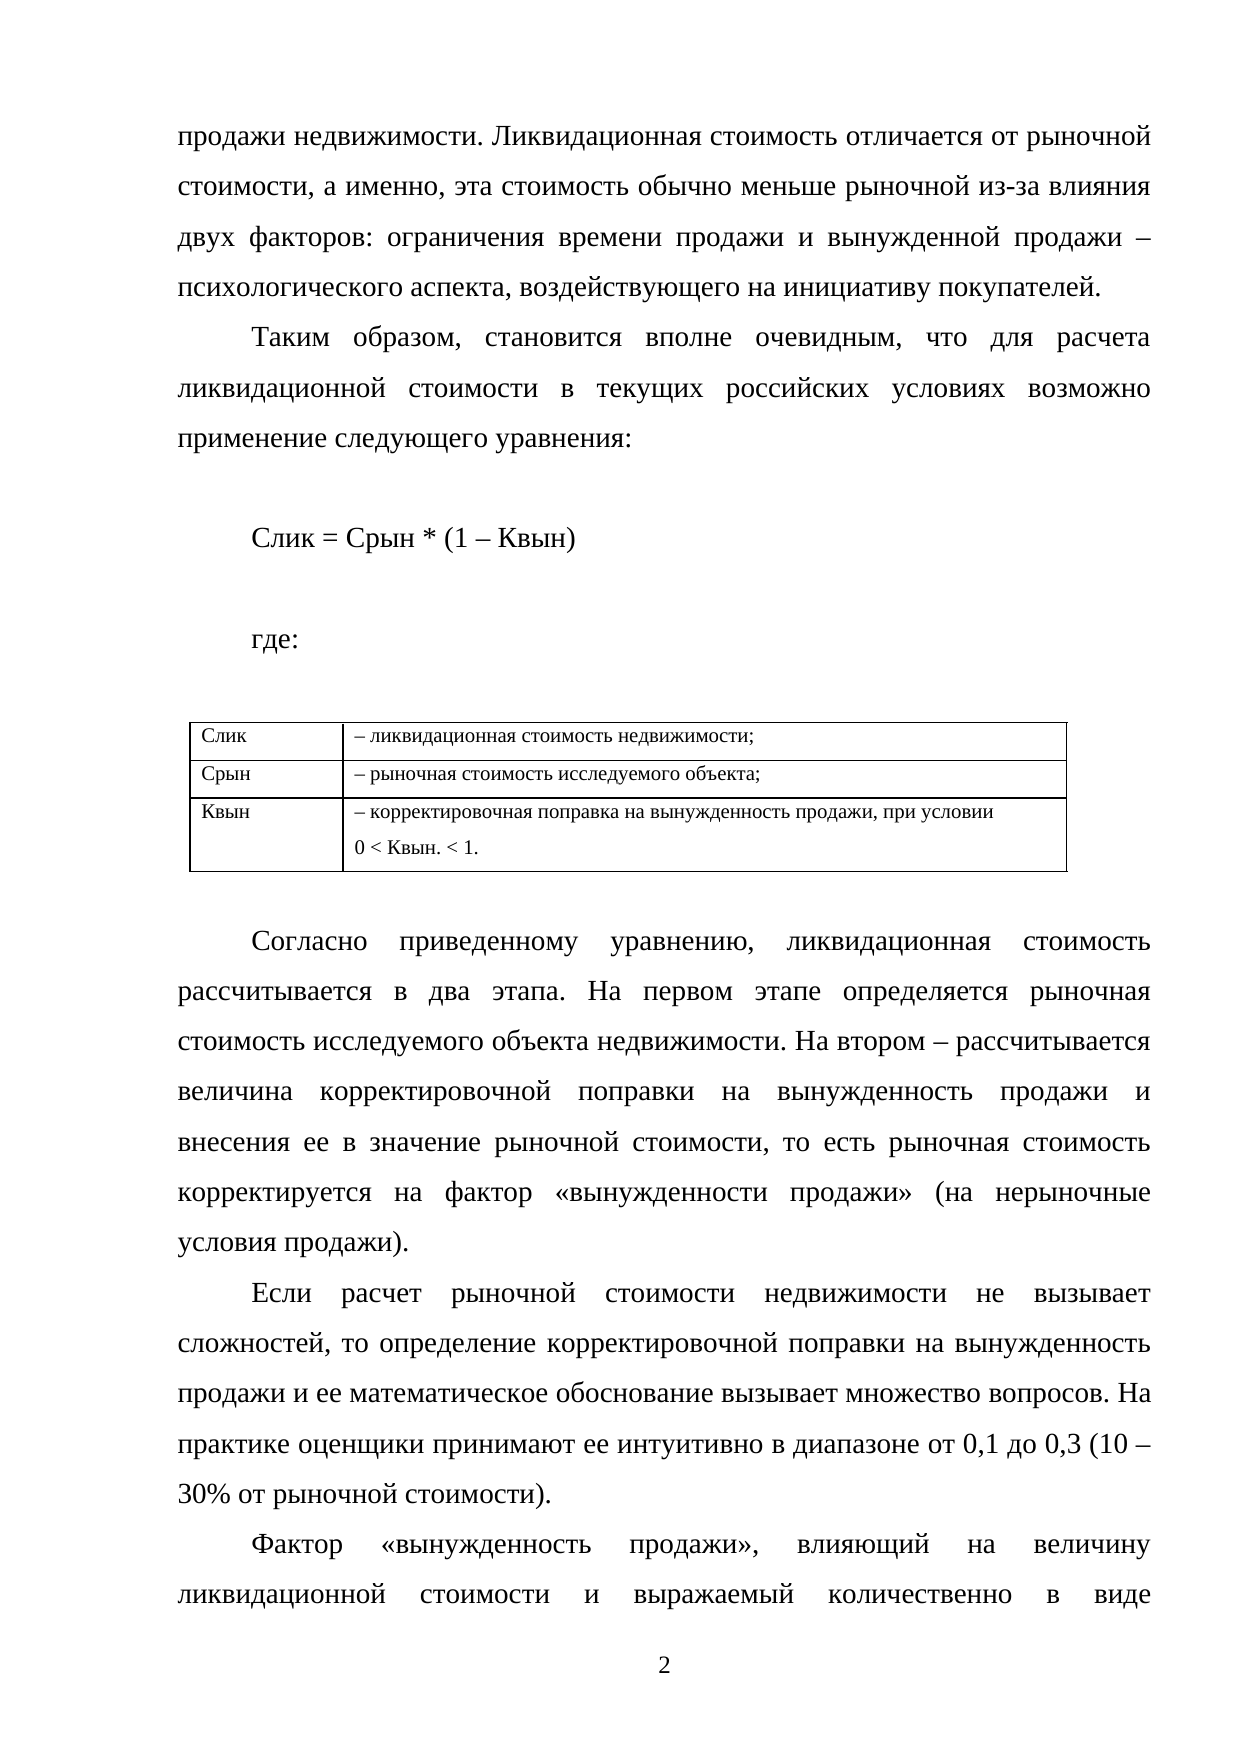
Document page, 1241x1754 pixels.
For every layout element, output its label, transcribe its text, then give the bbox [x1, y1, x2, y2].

text где: [177, 621, 1152, 655]
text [177, 1526, 1152, 1610]
text Если расчет рыночной стоимости недвижимости не вызывает сложностей, то определение корректировочной поправки на вынужденность продажи и ее математическое обоснование вызывает множество вопросов. На практике оценщики принимают ее интуитивно в диапазоне от 0,1 до 0,3 (10 – 30% от рыночной стоимости). [177, 1275, 1152, 1509]
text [177, 118, 1152, 303]
table_cell – корректировочная поправка на вынужденность продажи, при условии 0 < Квын. < 1. [344, 799, 1066, 871]
table_cell – рыночная стоимость исследуемого объекта; [344, 761, 1066, 797]
text Слик = Срын * (1 – Квын) [177, 521, 1152, 554]
table_header Слик [191, 723, 343, 759]
text Согласно приведенному уравнению, ликвидационная стоимость рассчитывается в два этапа. На первом этапе определяется рыночная стоимость исследуемого объекта недвижимости. На втором – рассчитывается величина корректировочной поправки на вынужденность продажи и внесения ее в значение рыночной стоимости, то есть рыночная стоимость корректируется на фактор «вынужденности продажи» (на нерыночные условия продажи). [177, 923, 1152, 1258]
table_header – ликвидационная стоимость недвижимости; [344, 723, 1066, 759]
table_cell Срын [191, 761, 342, 797]
text Таким образом, становится вполне очевидным, что для расчета ликвидационной стоимости в текущих российских условиях возможно применение следующего уравнения: [177, 319, 1152, 453]
table_cell Квын [191, 799, 342, 871]
